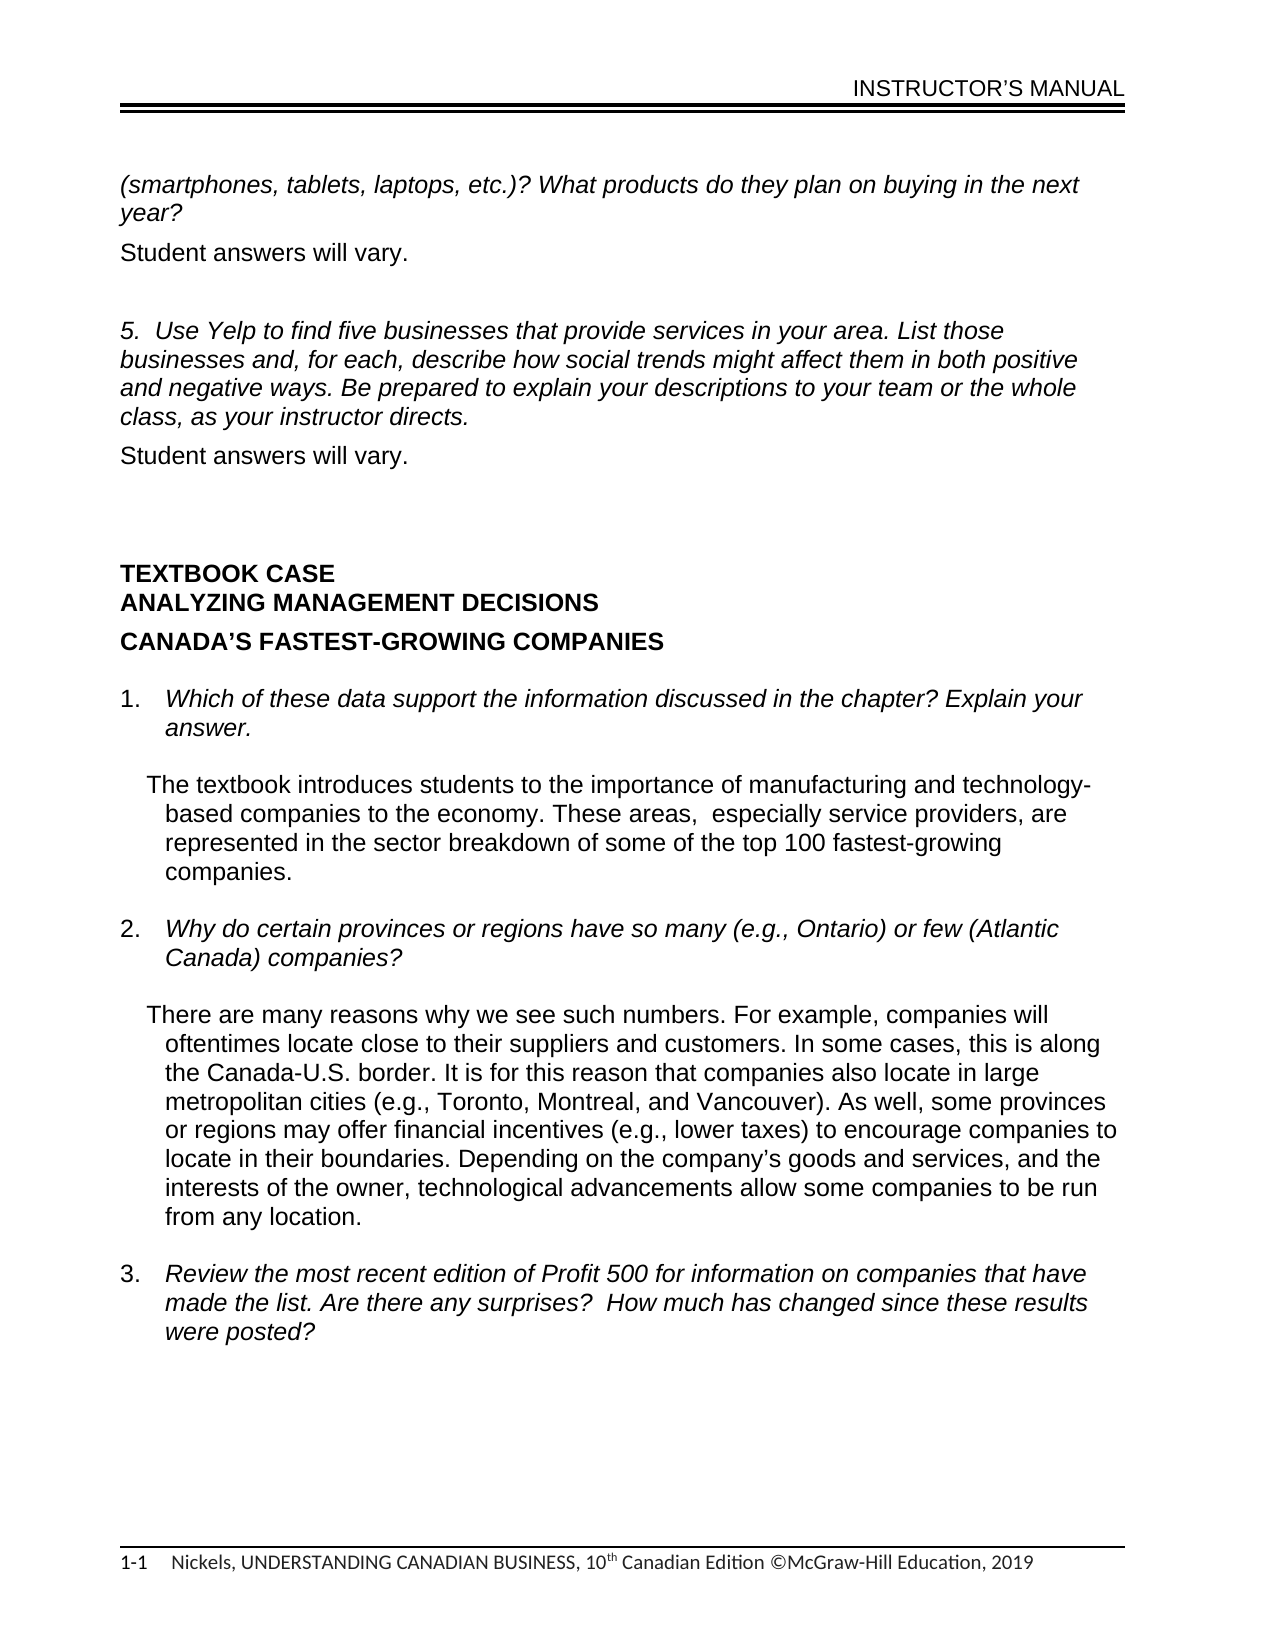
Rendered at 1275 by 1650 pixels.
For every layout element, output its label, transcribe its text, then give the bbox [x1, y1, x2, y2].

text TEXTBOOK CASE [120, 559, 1125, 588]
text 1. Which of these data support the information discussed in the chapter? Explain your answer. [120, 684, 1125, 742]
text 3. Review the most recent edition of Profit 500 for information on companies that have made the list. Are there any surprises? How much has changed since these results were posted? [120, 1259, 1125, 1345]
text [120, 170, 1125, 227]
text 2. Why do certain provinces or regions have so many (e.g., Ontario) or few (Atlantic Canada) companies? [120, 914, 1125, 972]
text Student answers will vary. [120, 441, 1125, 470]
text The textbook introduces students to the importance of manufacturing and technology-based companies to the economy. These areas, especially service providers, are represented in the sector breakdown of some of the top 100 fastest-growing companies. [146, 771, 1125, 886]
text CANADA’S FASTEST-GROWING COMPANIES [120, 627, 1125, 656]
text Student answers will vary. [120, 238, 1125, 266]
text There are many reasons why we see such numbers. For example, companies will oftentimes locate close to their suppliers and customers. In some cases, this is along the Canada-U.S. border. It is for this reason that companies also locate in large metropolitan cities (e.g., Toronto, Montreal, and Vancouver). As well, some provinces or regions may offer financial incentives (e.g., lower taxes) to encourage companies to locate in their boundaries. Depending on the company’s goods and services, and the interests of the owner, technological advancements allow some companies to be run from any location. [146, 1001, 1125, 1231]
text ANALYZING MANAGEMENT DECISIONS [120, 588, 1125, 616]
text 5. Use Yelp to find five businesses that provide services in your area. List those businesses and, for each, describe how social trends might affect them in both positive and negative ways. Be prepared to explain your descriptions to your team or the whole class, as your instructor directs. [120, 316, 1125, 431]
